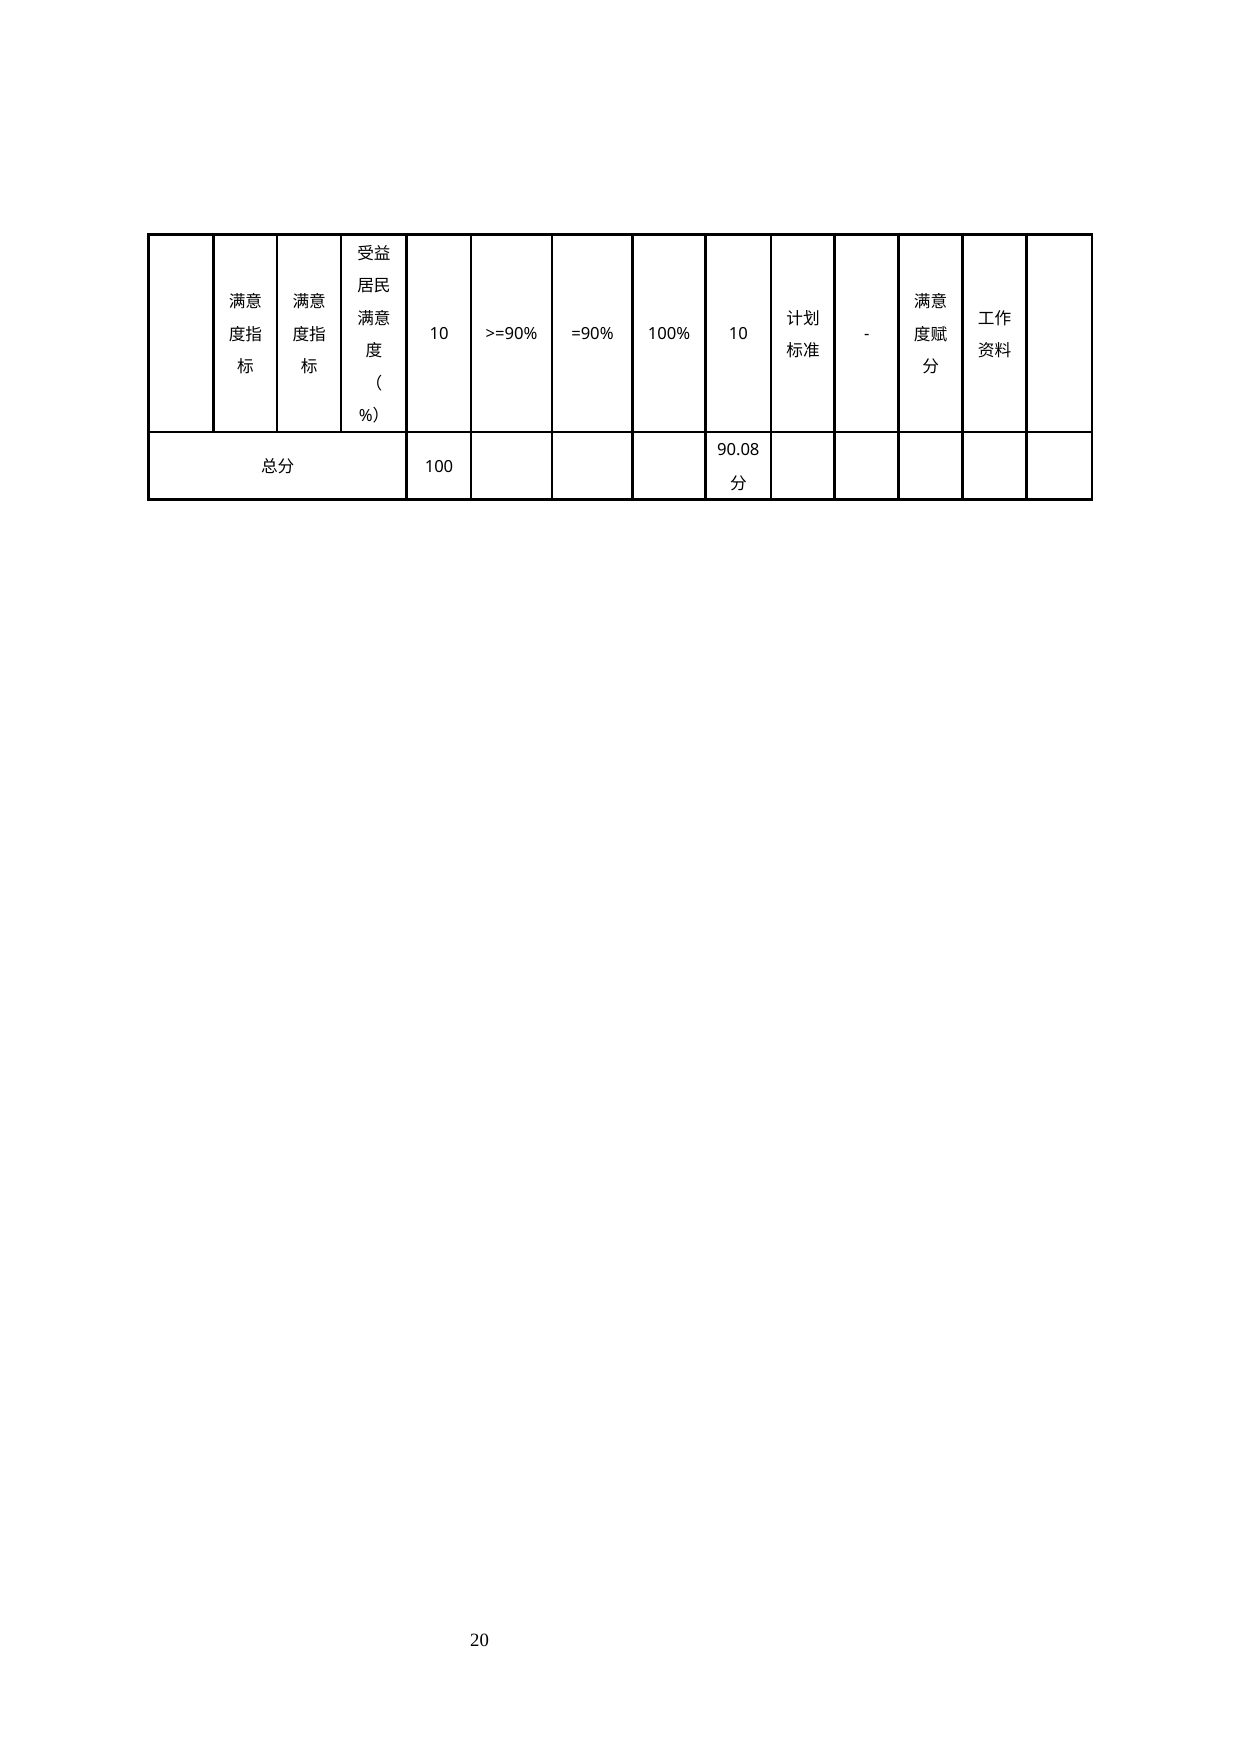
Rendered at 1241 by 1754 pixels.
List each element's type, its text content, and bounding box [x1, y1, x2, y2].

table_cell 10 [707, 236, 770, 431]
table_cell [472, 433, 551, 498]
table_cell 工作资料 [964, 236, 1025, 431]
table_cell >=90% [472, 236, 551, 431]
table_cell 受益居民满意度（%） [342, 236, 405, 431]
table_cell 100 [408, 433, 470, 498]
table_cell [772, 433, 833, 498]
table_cell [1028, 236, 1091, 431]
table_cell 满意度赋分 [900, 236, 961, 431]
table_cell 100% [634, 236, 704, 431]
table_cell 总分 [150, 433, 405, 498]
table_cell [634, 433, 704, 498]
table_cell - [836, 236, 897, 431]
table_cell [900, 433, 961, 498]
table_cell [1028, 433, 1091, 498]
table_cell 计划标准 [772, 236, 833, 431]
table_cell 满意度指标 [215, 236, 276, 431]
table_cell 满意度指标 [278, 236, 340, 431]
table_cell [964, 433, 1025, 498]
table_cell 90.08分 [707, 433, 770, 498]
table_cell =90% [553, 236, 631, 431]
table_cell 10 [408, 236, 470, 431]
table_cell [553, 433, 631, 498]
table_cell [836, 433, 897, 498]
